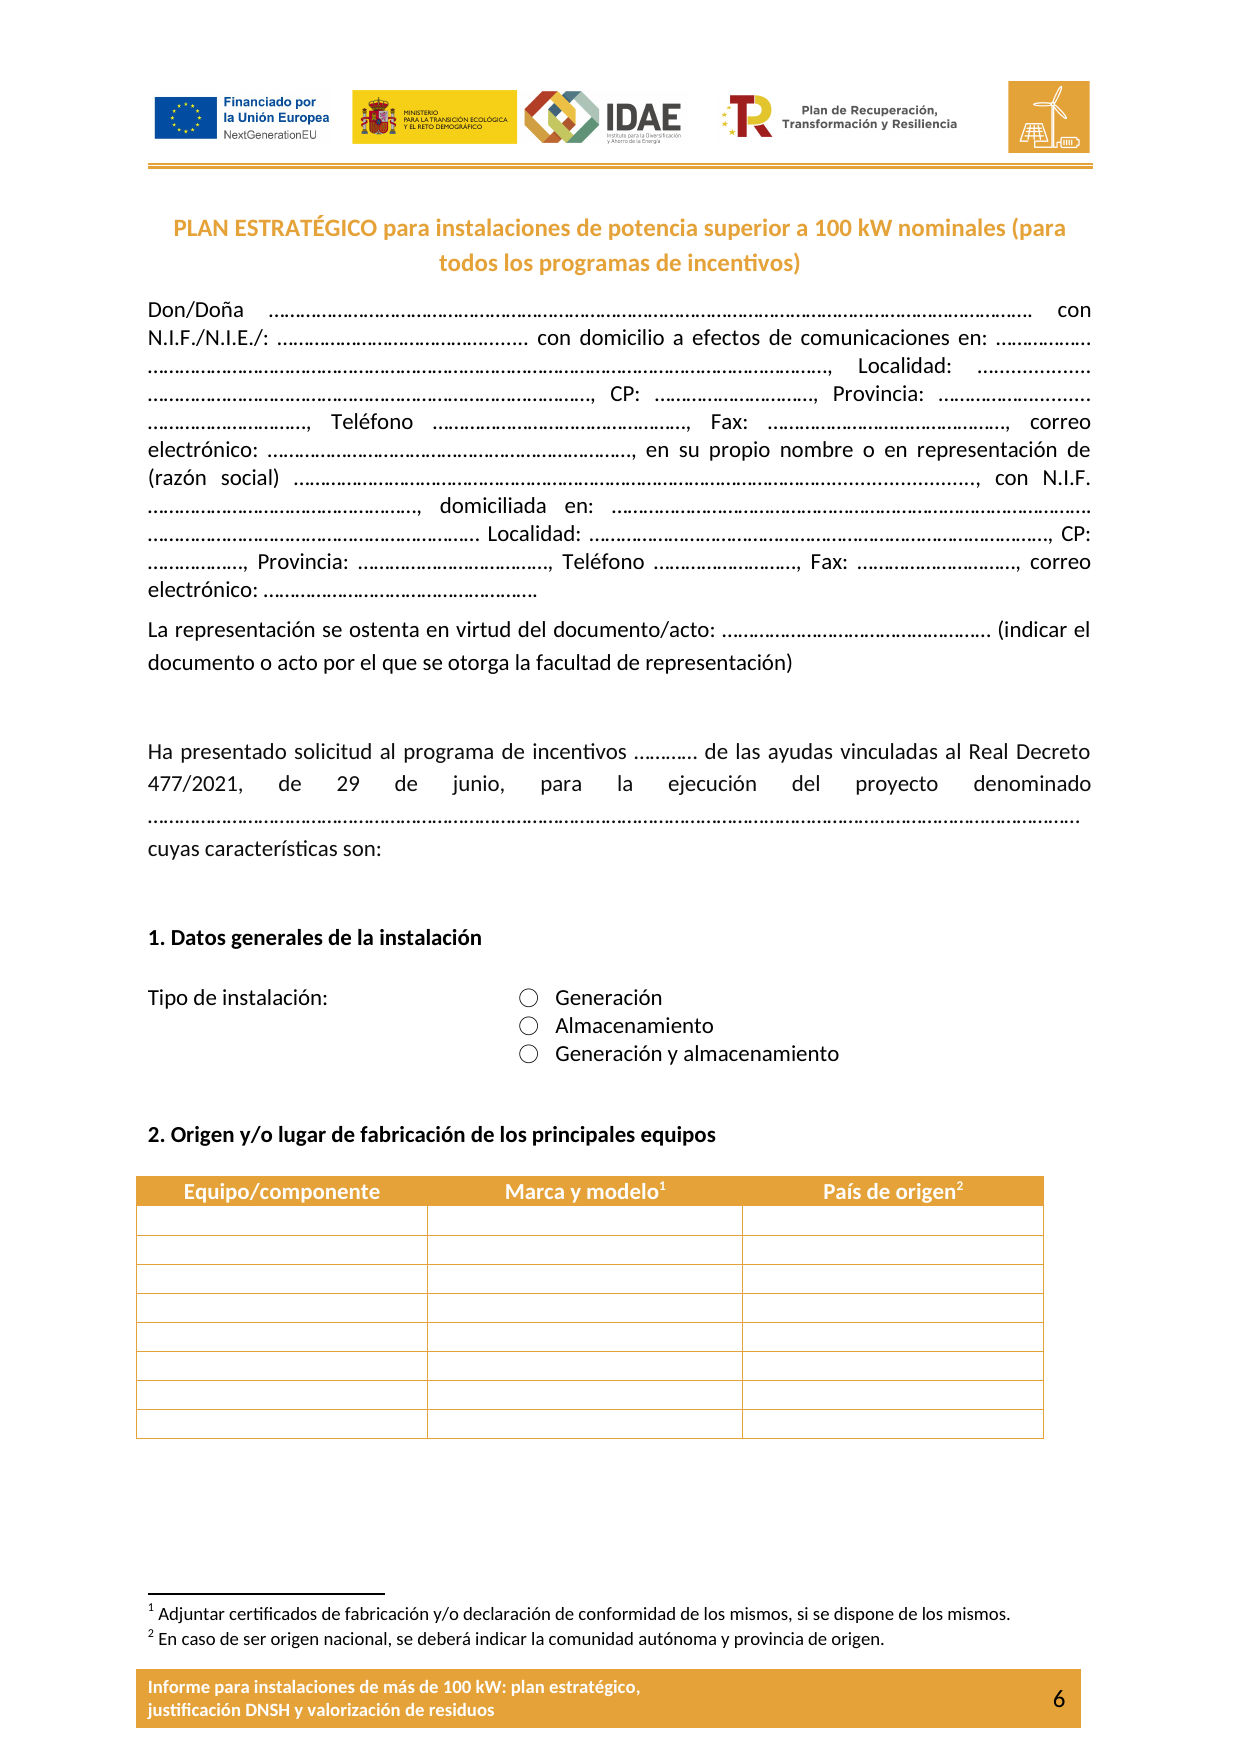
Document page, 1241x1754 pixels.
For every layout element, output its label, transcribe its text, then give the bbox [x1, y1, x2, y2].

table_header País de origen [743, 1178, 1043, 1205]
table_cell [137, 1294, 427, 1322]
table_cell [137, 1265, 427, 1293]
table_cell [428, 1206, 742, 1234]
table_cell [743, 1381, 1043, 1409]
table_cell [743, 1410, 1043, 1438]
text ⃝ Almacenamiento [148, 1011, 1092, 1039]
table_cell [137, 1352, 427, 1380]
text Tipo de instalación: ⃝ Generación [148, 983, 1092, 1011]
text Ha presentado solicitud al programa de incentivos ………… de las ayudas vinculadas al Real Decreto 477/2021, de 29 de junio, para la ejecución del proyecto denominado …………………………………………………………………………………………………………………………………………………………… cuyas características son: [148, 737, 1092, 862]
picture [1008, 81, 1090, 153]
table_cell [743, 1236, 1043, 1263]
table_cell [743, 1323, 1043, 1351]
text 2. Origen y/o lugar de fabricación de los principales equipos [148, 1120, 1092, 1148]
table_cell [428, 1265, 742, 1293]
table_header Equipo/componente [137, 1178, 427, 1205]
text PLAN ESTRATÉGICO para instalaciones de potencia superior a 100 kW nominales (para todos los programas de incentivos) [148, 212, 1092, 278]
table_cell [743, 1294, 1043, 1322]
table_cell [428, 1323, 742, 1351]
table_cell [743, 1352, 1043, 1380]
table_cell [428, 1410, 742, 1438]
text ⃝ Generación y almacenamiento [148, 1039, 1092, 1067]
table_cell [137, 1206, 427, 1234]
table_cell [137, 1236, 427, 1263]
table_cell [137, 1323, 427, 1351]
table_cell [743, 1265, 1043, 1293]
table_cell [428, 1381, 742, 1409]
picture [714, 90, 964, 144]
table_cell [428, 1236, 742, 1263]
text 1. Datos generales de la instalación [148, 923, 1092, 951]
table_cell [743, 1206, 1043, 1234]
table_cell [428, 1352, 742, 1380]
table_cell [137, 1381, 427, 1409]
picture [352, 90, 689, 144]
table_header Marca y modelo [428, 1178, 742, 1205]
text La representación se ostenta en virtud del documento/acto: …………………………………………… (indicar el documento o acto por el que se otorga la facultad de representación) [148, 616, 1092, 676]
list Don/Doña ………………………………………………………………………………………………………………………………. con N.I.F./N.I.E./: …………………………………........ con domicilio a efectos de comunicaciones en: ……………… …………………………………………………………………………………………………………………, Localidad: …................. …………………………………………………………………………, CP: …………………………, Provincia: ……………….......... …………………………, Teléfono …………………………………………, Fax: ………………………………………, correo electrónico: ……………………………………………………………, en su propio nombre o en representación de (razón social) …………………………………………………………………………………………........................., con N.I.F. ……………………………………………, domiciliada en: ………………………………………………………………………………. ……………………………………………………… Localidad: ……………………………………………………………………………, CP: ………………, Provincia: ………………………………, Teléfono ………………………, Fax: …………………………, correo electrónico: ……………………………………………. [148, 295, 1092, 603]
table_cell [428, 1294, 742, 1322]
picture [150, 90, 332, 144]
table_cell [137, 1410, 427, 1438]
